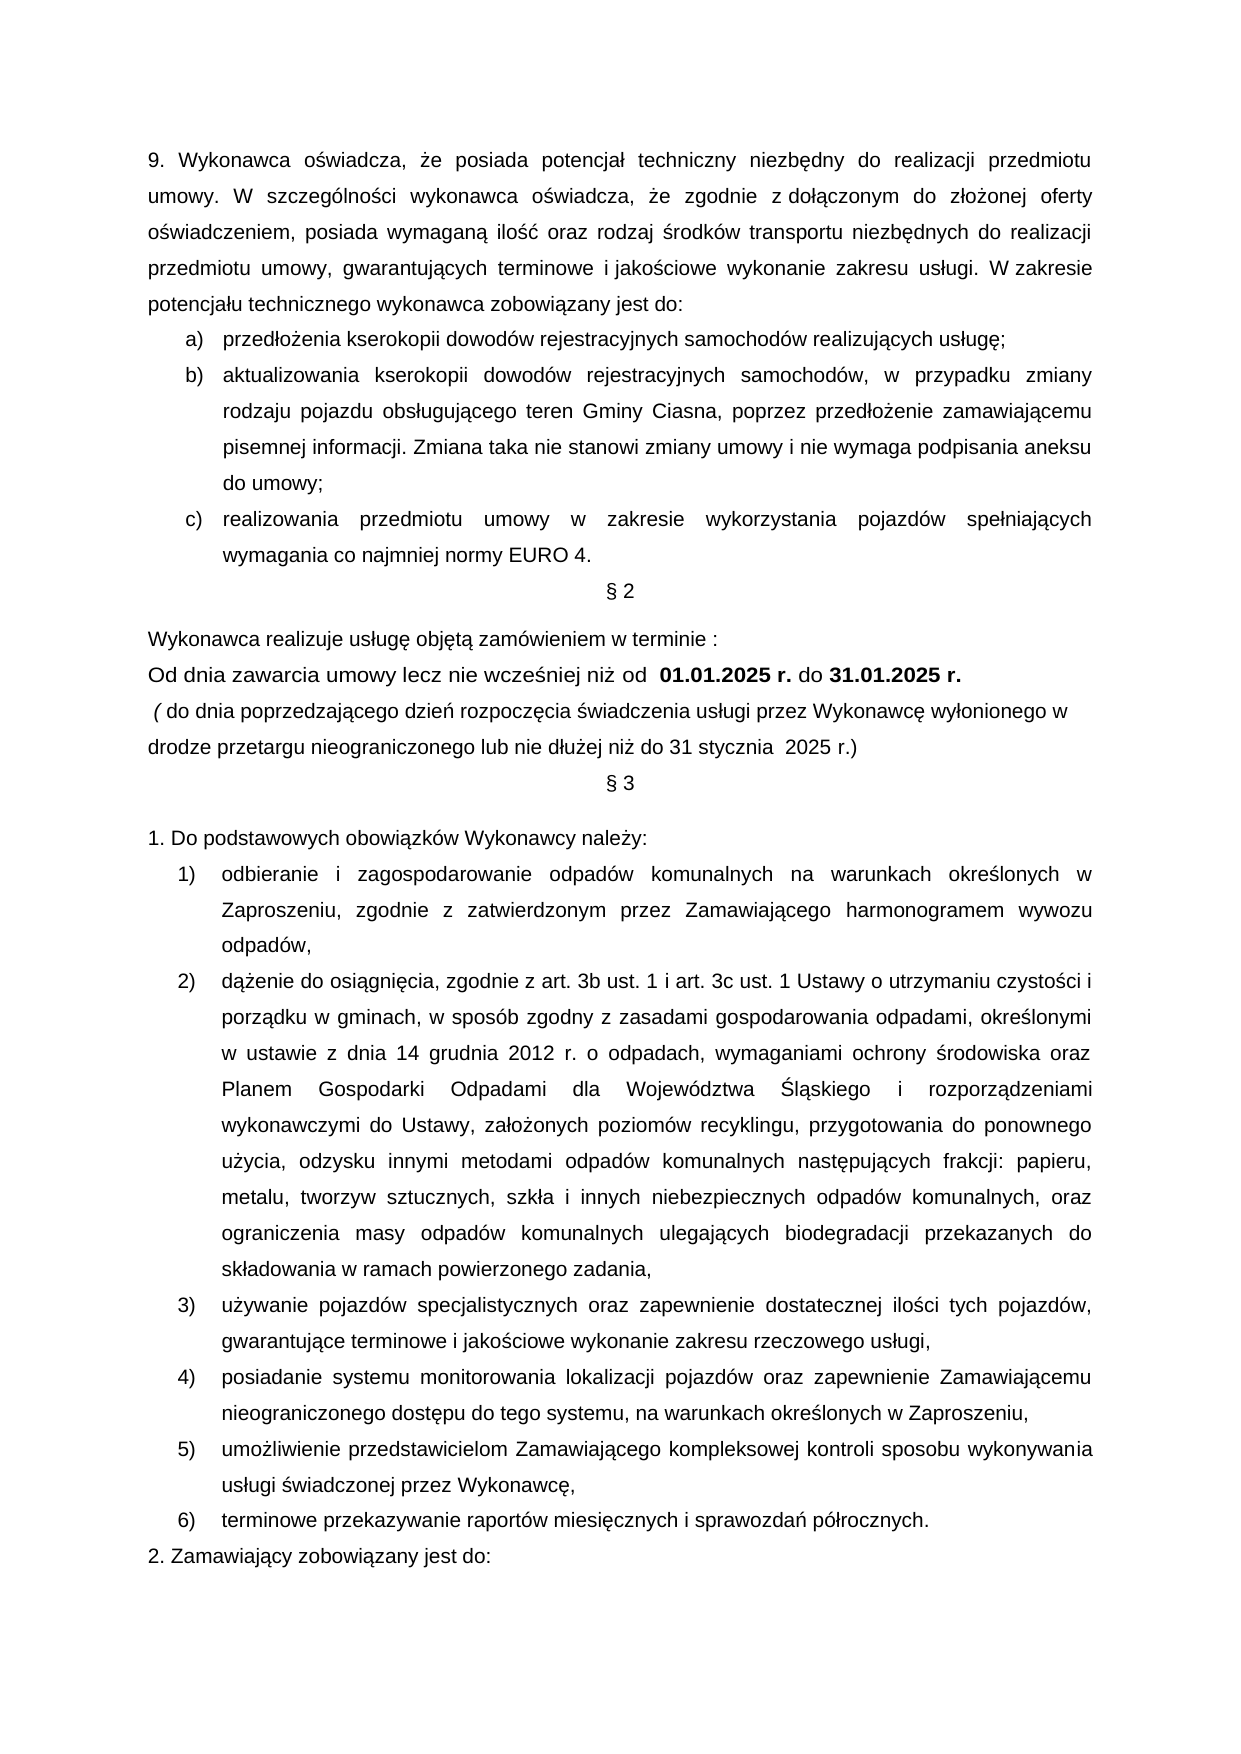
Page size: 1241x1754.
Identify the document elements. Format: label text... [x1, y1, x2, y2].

text § 3 [148, 771, 1093, 794]
text 2. Zamawiający zobowiązany jest do: [148, 1544, 1093, 1568]
text Wykonawca realizuje usługę objętą zamówieniem w terminie : [148, 627, 1093, 651]
list § 2 [148, 579, 1093, 603]
text 1. Do podstawowych obowiązków Wykonawcy należy: [148, 826, 1093, 849]
list umożliwienie przedstawicielom Zamawiającego kompleksowej kontroli sposobu wykonywania usługi świadczonej przez Wykonawcę, [177, 1436, 1093, 1496]
text Od dnia zawarcia umowy lecz nie wcześniej niż od 01.01.2025 r. do 31.01.2025 r. [823, 663, 1093, 687]
list terminowe przekazywanie raportów miesięcznych i sprawozdań półrocznych. [177, 1508, 1093, 1532]
list dążenie do osiągnięcia, zgodnie z art. 3b ust. 1 i art. 3c ust. 1 Ustawy o utrzymaniu czystości i porządku w gminach, w sposób zgodny z zasadami gospodarowania odpadami, określonymi w ustawie z dnia 14 grudnia 2012 r. o odpadach, wymaganiami ochrony środowiska oraz Planem Gospodarki Odpadami dla Województwa Śląskiego i rozporządzeniami wykonawczymi do Ustawy, założonych poziomów recyklingu, przygotowania do ponownego użycia, odzysku innymi metodami odpadów komunalnych następujących frakcji: papieru, metalu, tworzyw sztucznych, szkła i innych niebezpiecznych odpadów komunalnych, oraz ograniczenia masy odpadów komunalnych ulegających biodegradacji przekazanych do składowania w ramach powierzonego zadania, [177, 969, 1093, 1281]
text 9. Wykonawca oświadcza, że posiada potencjał techniczny niezbędny do realizacji przedmiotu umowy. W szczególności wykonawca oświadcza, że zgodnie z dołączonym do złożonej oferty oświadczeniem, posiada wymaganą ilość oraz rodzaj środków transportu niezbędnych do realizacji przedmiotu umowy, gwarantujących terminowe i jakościowe wykonanie zakresu usługi. W zakresie potencjału technicznego wykonawca zobowiązany jest do: [148, 148, 1093, 315]
list używanie pojazdów specjalistycznych oraz zapewnienie dostatecznej ilości tych pojazdów, gwarantujące terminowe i jakościowe wykonanie zakresu rzeczowego usługi, [177, 1293, 1093, 1353]
list aktualizowania kserokopii dowodów rejestracyjnych samochodów, w przypadku zmiany rodzaju pojazdu obsługującego teren Gminy Ciasna, poprzez przedłożenie zamawiającemu pisemnej informacji. Zmiana taka nie stanowi zmiany umowy i nie wymaga podpisania aneksu do umowy; [185, 363, 1093, 495]
list realizowania przedmiotu umowy w zakresie wykorzystania pojazdów spełniających wymagania co najmniej normy EURO 4. [185, 507, 1093, 567]
list przedłożenia kserokopii dowodów rejestracyjnych samochodów realizujących usługę; [185, 327, 1093, 351]
text ( do dnia poprzedzającego dzień rozpoczęcia świadczenia usługi przez Wykonawcę wyłonionego w drodze przetargu nieograniczonego lub nie dłużej niż do 31 stycznia 2025 r.) [148, 699, 1093, 758]
text Od dnia zawarcia umowy lecz nie wcześniej niż od 01.01.2025 r. do 31.01.2025 r. [148, 663, 622, 687]
list odbieranie i zagospodarowanie odpadów komunalnych na warunkach określonych w Zaproszeniu, zgodnie z zatwierdzonym przez Zamawiającego harmonogramem wywozu odpadów, [177, 861, 1093, 957]
list posiadanie systemu monitorowania lokalizacji pojazdów oraz zapewnienie Zamawiającemu nieograniczonego dostępu do tego systemu, na warunkach określonych w Zaproszeniu, [177, 1364, 1093, 1424]
